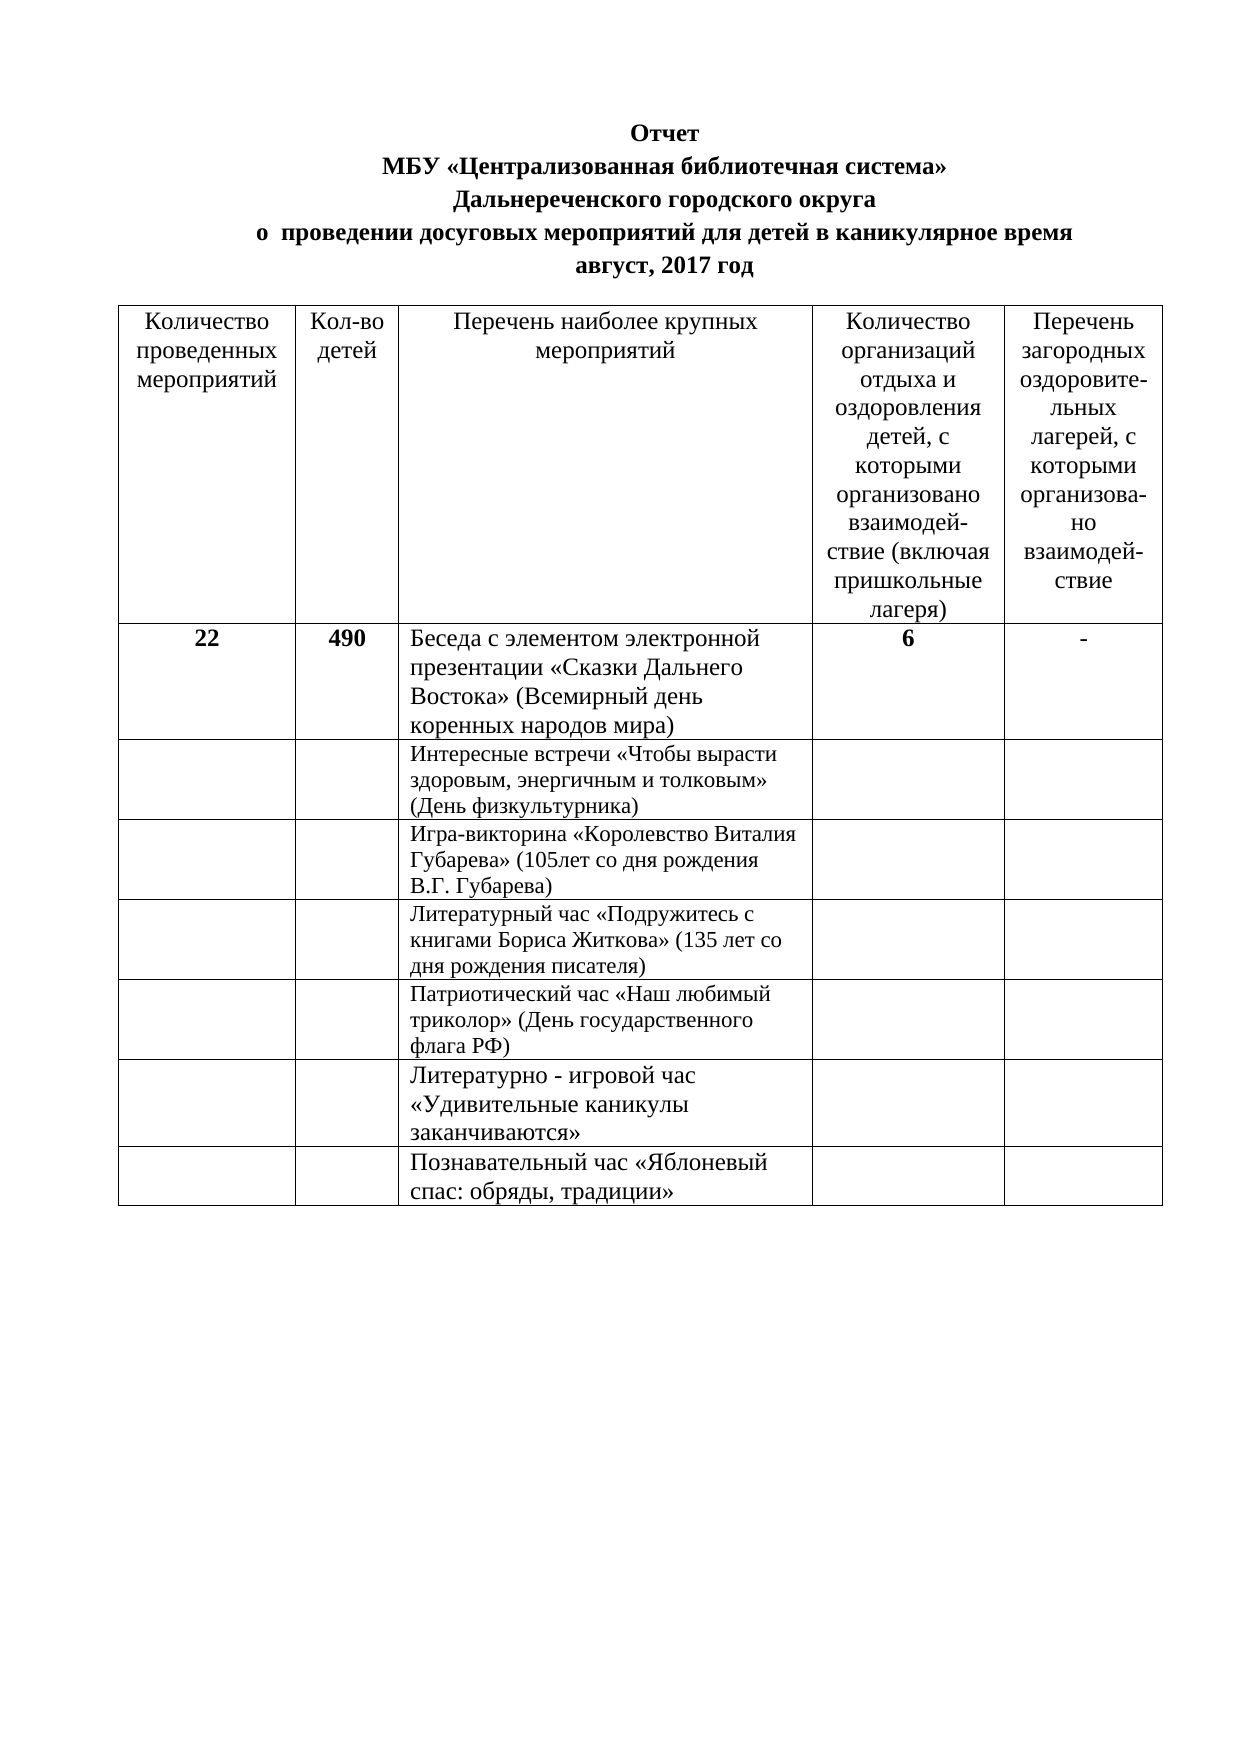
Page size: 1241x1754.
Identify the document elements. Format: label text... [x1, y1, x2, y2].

table_cell Патриотический час «Наш любимый триколор» (День государственного флага РФ) [399, 980, 812, 1059]
table_cell 22 [119, 624, 295, 738]
table_header Перечень наиболее крупных мероприятий [399, 306, 812, 622]
table_cell Познавательный час «Яблоневый спас: обряды, традиции» [399, 1147, 812, 1205]
table_cell Беседа с элементом электронной презентации «Сказки Дальнего Востока» (Всемирный день коренных народов мира) [399, 624, 812, 738]
table_cell Игра-викторина «Королевство Виталия Губарева» (105лет со дня рождения В.Г. Губарева) [399, 820, 812, 899]
table_header Количество организаций отдыха и оздоровления детей, с которыми организовано взаимодей-ствие (включая пришкольные лагеря) [813, 306, 1004, 622]
table_cell [813, 1147, 1004, 1205]
table_cell [813, 740, 1004, 819]
table_cell Интересные встречи «Чтобы вырасти здоровым, энергичным и толковым» (День физкультурника) [399, 740, 812, 819]
table_cell [119, 980, 295, 1059]
table_cell [296, 1147, 398, 1205]
table_cell [1005, 980, 1162, 1059]
table_cell 490 [296, 624, 398, 738]
table_cell - [1005, 624, 1162, 738]
table_cell [296, 900, 398, 979]
table_cell 6 [813, 624, 1004, 738]
table_cell [813, 980, 1004, 1059]
table_cell [296, 1060, 398, 1146]
table_cell [119, 1060, 295, 1146]
table_cell [1005, 900, 1162, 979]
table_header Кол-во детей [296, 306, 398, 622]
table_cell Литературно - игровой час «Удивительные каникулы заканчиваются» [399, 1060, 812, 1146]
text август, 2017 год [177, 250, 1152, 279]
text Дальнереченского городского округа [177, 184, 1152, 213]
table_header Перечень загородных оздоровите-льных лагерей, с которыми организова-но взаимодей-ствие [1005, 306, 1162, 622]
table_cell [1005, 1147, 1162, 1205]
table_cell [296, 980, 398, 1059]
table_cell [119, 900, 295, 979]
table_cell [813, 820, 1004, 899]
table_cell [1005, 1060, 1162, 1146]
table_cell [1005, 820, 1162, 899]
table_cell [296, 740, 398, 819]
text о проведении досуговых мероприятий для детей в каникулярное время [177, 217, 1152, 246]
text МБУ «Централизованная библиотечная система» [177, 151, 1152, 180]
table_cell [1005, 740, 1162, 819]
table_cell [119, 740, 295, 819]
table_cell [119, 1147, 295, 1205]
text Отчет [177, 118, 1152, 147]
table_cell Литературный час «Подружитесь с книгами Бориса Житкова» (135 лет со дня рождения писателя) [399, 900, 812, 979]
table_cell [119, 820, 295, 899]
table_cell [296, 820, 398, 899]
table_header Количество проведенных мероприятий [119, 306, 295, 622]
table_cell [813, 900, 1004, 979]
table_cell [813, 1060, 1004, 1146]
